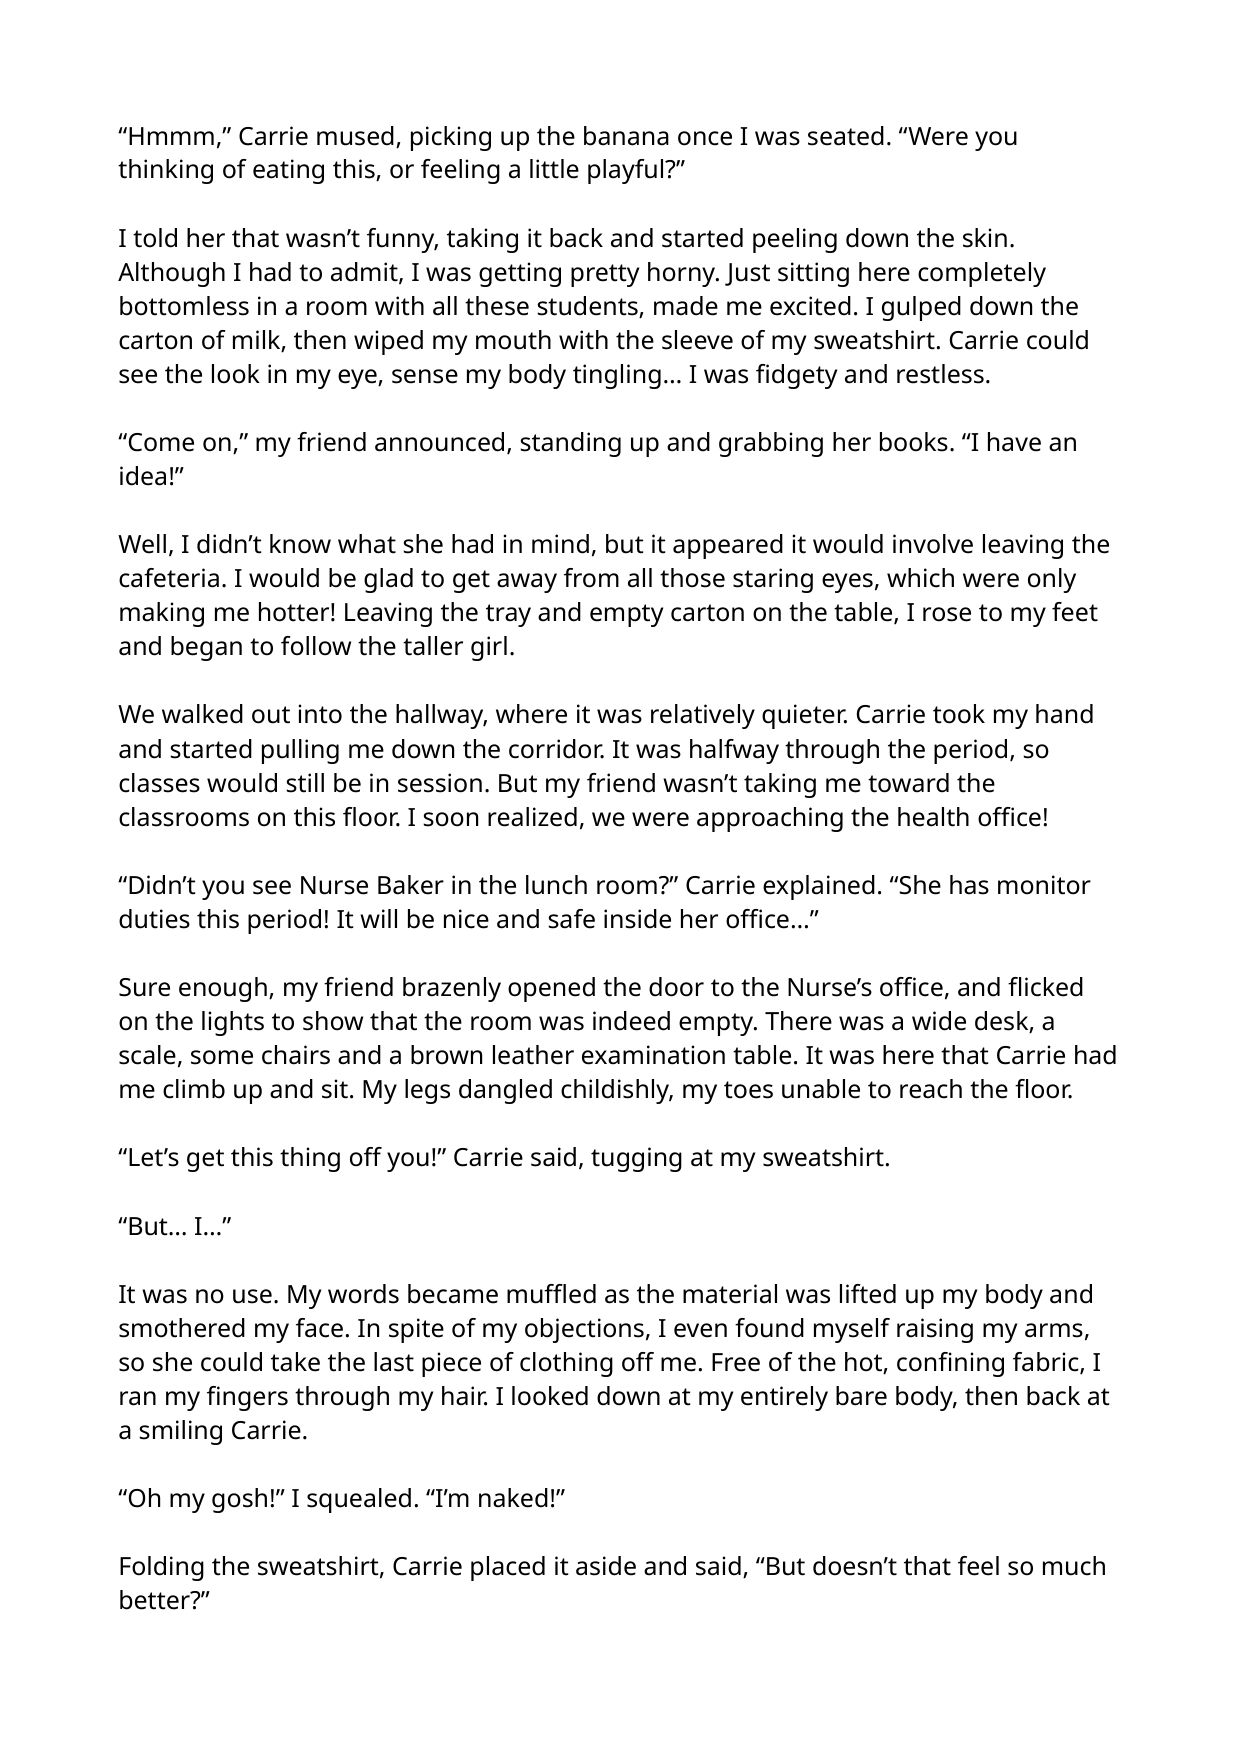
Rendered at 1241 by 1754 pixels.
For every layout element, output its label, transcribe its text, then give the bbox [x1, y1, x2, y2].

text “Hmmm,” Carrie mused, picking up the banana once I was seated. “Were you thinking of eating this, or feeling a little playful?” [118, 118, 1122, 186]
text “Come on,” my friend announced, standing up and grabbing her books. “I have an idea!” [118, 425, 1122, 493]
text Well, I didn’t know what she had in mind, but it appeared it would involve leaving the cafeteria. I would be glad to get away from all those staring eyes, which were only making me hotter! Leaving the tray and empty carton on the table, I rose to my feet and began to follow the taller girl. [118, 527, 1122, 663]
text It was no use. My words became muffled as the material was lifted up my body and smothered my face. In spite of my objections, I even found myself raising my arms, so she could take the last piece of clothing off me. Free of the hot, confining fabric, I ran my fingers through my hair. I looked down at my entirely bare body, then back at a smiling Carrie. [118, 1276, 1122, 1447]
text I told her that wasn’t funny, taking it back and started peeling down the skin. Although I had to admit, I was getting pretty horny. Just sitting here completely bottomless in a room with all these students, made me excited. I gulped down the carton of milk, then wiped my mouth with the sleeve of my sweatshirt. Carrie could see the look in my eye, sense my body tingling… I was fidgety and restless. [118, 220, 1122, 391]
text “But… I…” [118, 1208, 1122, 1242]
text Folding the sweatshirt, Carrie placed it aside and said, “But doesn’t that feel so much better?” [118, 1549, 1122, 1617]
text “Let’s get this thing off you!” Carrie said, tugging at my sweatshirt. [118, 1140, 1122, 1174]
text “Didn’t you see Nurse Baker in the lunch room?” Carrie explained. “She has monitor duties this period! It will be nice and safe inside her office…” [118, 867, 1122, 936]
text We walked out into the hallway, where it was relatively quieter. Carrie took my hand and started pulling me down the corridor. It was halfway through the period, so classes would still be in session. But my friend wasn’t taking me toward the classrooms on this floor. I soon realized, we were approaching the health office! [118, 697, 1122, 833]
text Sure enough, my friend brazenly opened the door to the Nurse’s office, and flicked on the lights to show that the room was indeed empty. There was a wide desk, a scale, some chairs and a brown leather examination table. It was here that Carrie had me climb up and sit. My legs dangled childishly, my toes unable to reach the floor. [118, 970, 1122, 1106]
text “Oh my gosh!” I squealed. “I’m naked!” [118, 1481, 1122, 1515]
